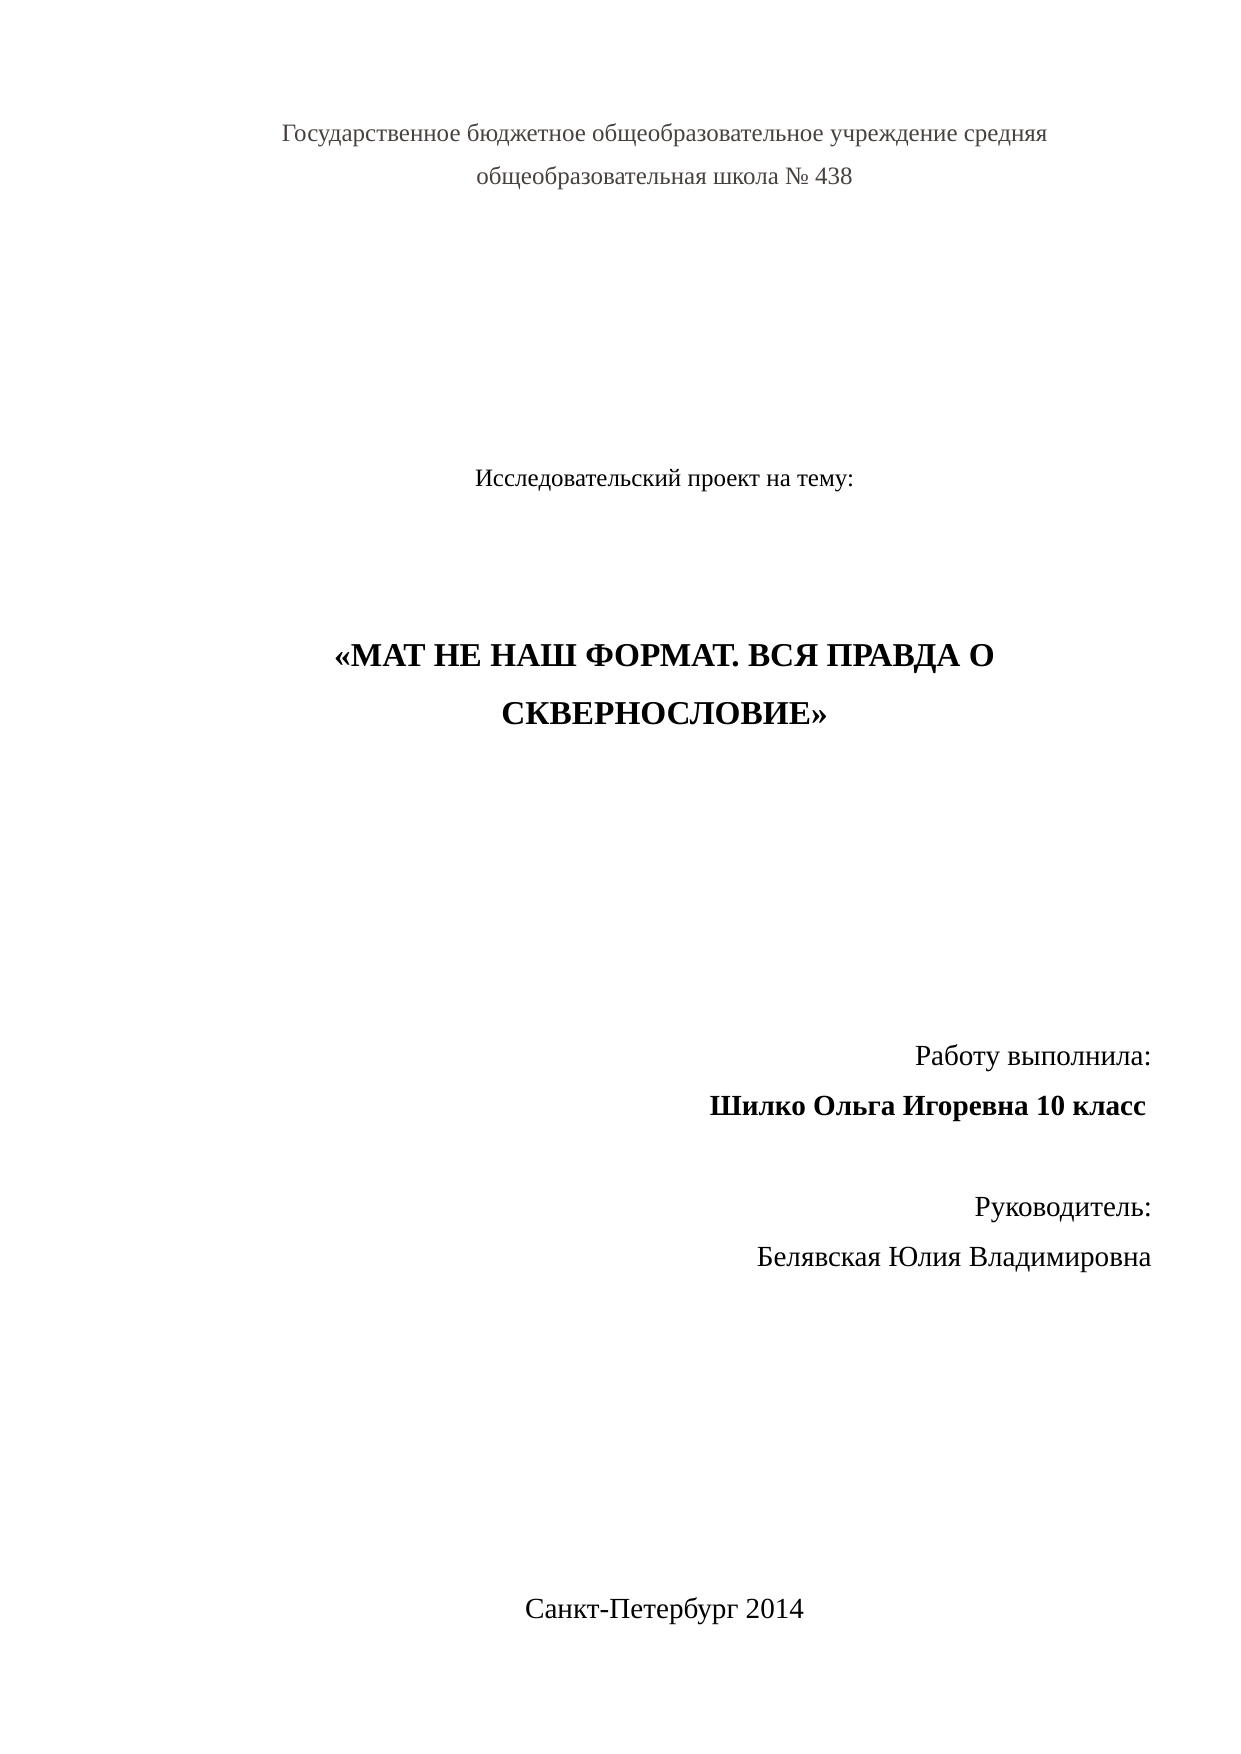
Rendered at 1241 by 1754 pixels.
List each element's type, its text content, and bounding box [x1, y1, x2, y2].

text Шилко Ольга Игоревна 10 класс [177, 1088, 1152, 1122]
text Работу выполнила: [177, 1038, 1152, 1072]
text Исследовательский проект на тему: [177, 463, 1152, 492]
text Санкт-Петербург 2014 [177, 1592, 1152, 1625]
text Белявская Юлия Владимировна [177, 1239, 1152, 1273]
text Руководитель: [177, 1189, 1152, 1223]
text «МАТ НЕ НАШ ФОРМАТ. ВСЯ ПРАВДА О СКВЕРНОСЛОВИЕ» [177, 636, 1152, 731]
text Государственное бюджетное общеобразовательное учреждение средняя общеобразовательная школа № 438 [177, 118, 1152, 190]
